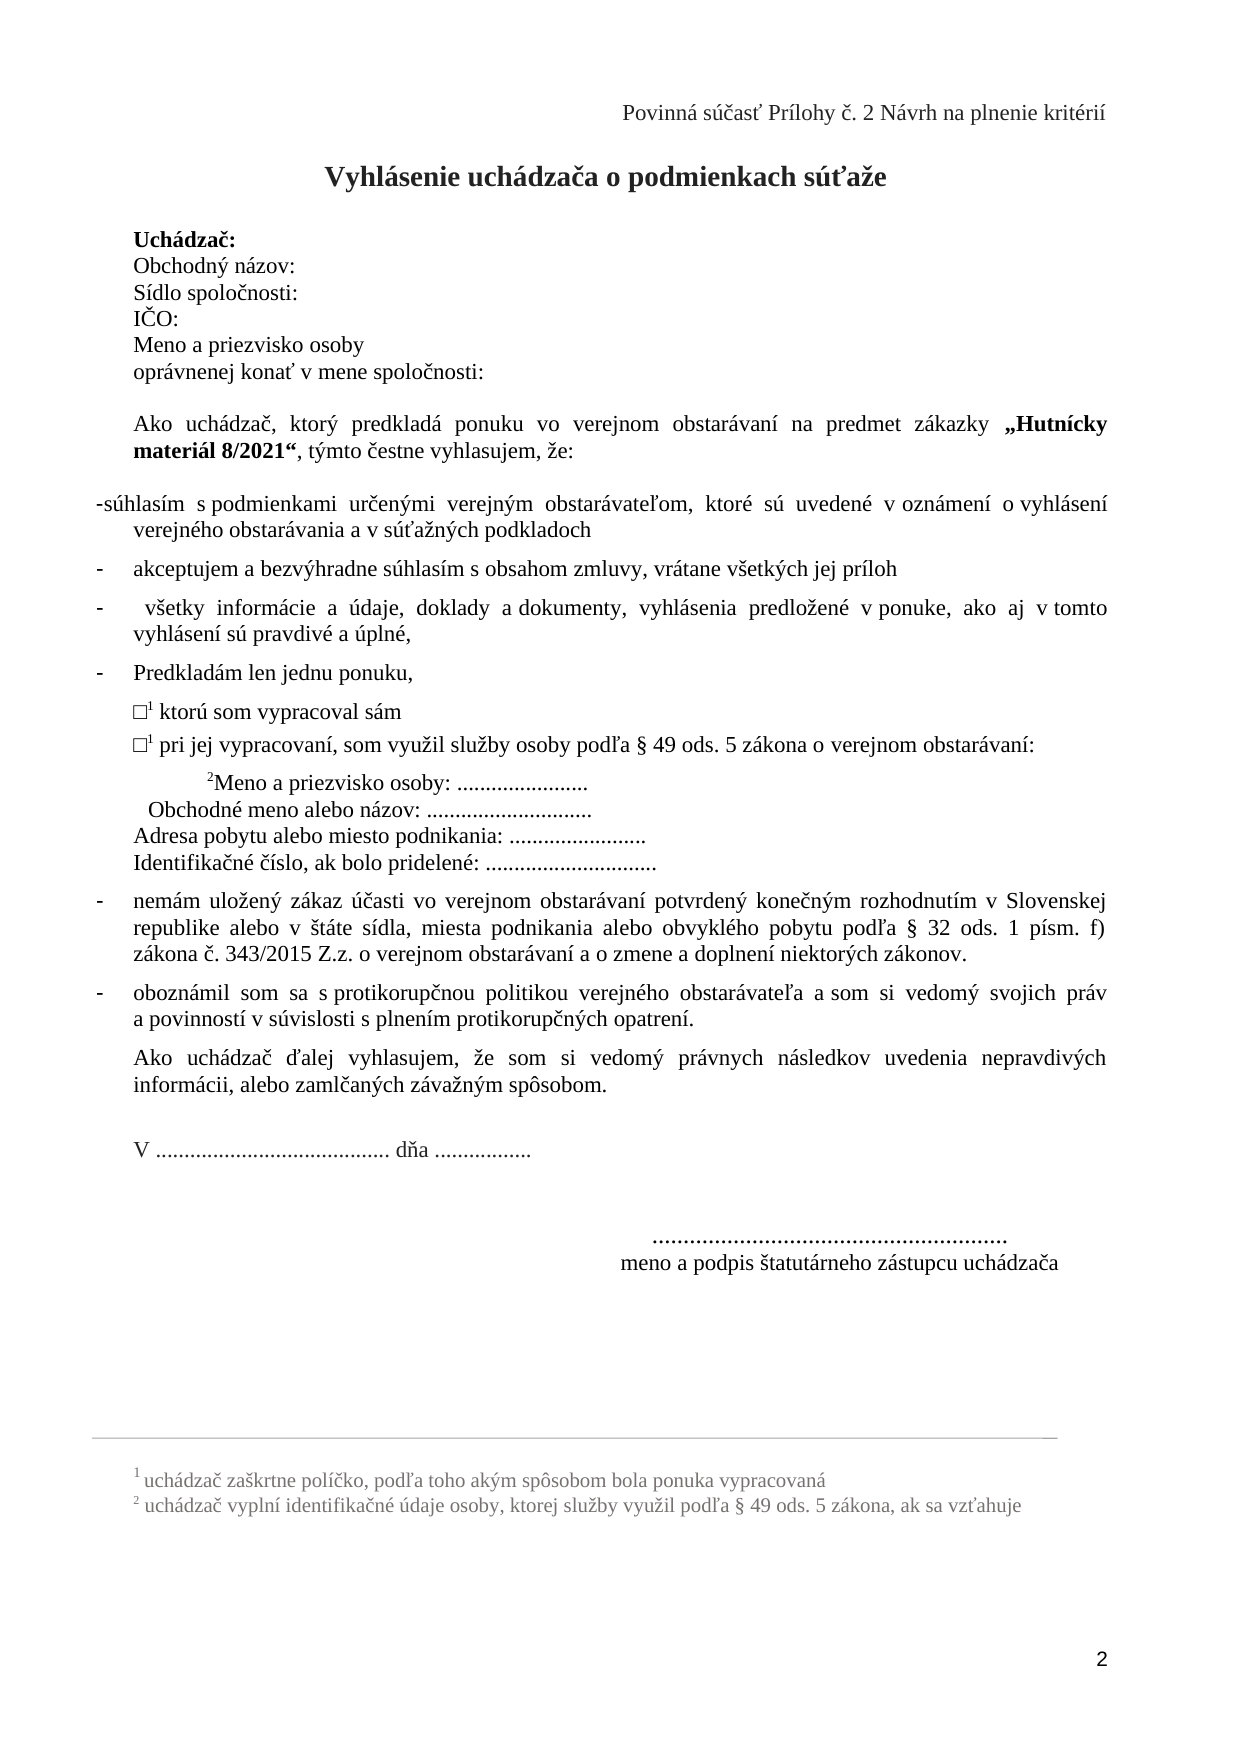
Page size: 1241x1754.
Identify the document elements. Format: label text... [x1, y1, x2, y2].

text □1 pri jej vypracovaní, som využil služby osoby podľa § 49 ods. 5 zákona o verejnom obstarávaní: [133, 731, 1107, 757]
text Ako uchádzač ďalej vyhlasujem, že som si vedomý právnych následkov uvedenia nepravdivých informácii, alebo zamlčaných závažným spôsobom. [133, 1044, 1107, 1097]
list nemám uložený zákaz účasti vo verejnom obstarávaní potvrdený konečným rozhodnutím v Slovenskej republike alebo v štáte sídla, miesta podnikania alebo obvyklého pobytu podľa § 32 ods. 1 písm. f) zákona č. 343/2015 Z.z. o verejnom obstarávaní a o zmene a doplnení niektorých zákonov. [96, 887, 1107, 967]
text Povinná súčasť Prílohy č. 2 Návrh na plnenie kritérií [547, 99, 1107, 125]
list všetky informácie a údaje, doklady a dokumenty, vyhlásenia predložené v ponuke, ako aj v tomto vyhlásení sú pravdivé a úplné, [96, 594, 1107, 647]
text Meno a priezvisko osoby [133, 331, 1107, 358]
text Ako uchádzač, ktorý predkladá ponuku vo verejnom obstarávaní na predmet zákazky „Hutnícky materiál 8/2021“, týmto čestne vyhlasujem, že: [133, 410, 1107, 463]
text 2Meno a priezvisko osoby: ....................... [133, 769, 1107, 796]
text Sídlo spoločnosti: [133, 279, 1107, 305]
text IČO: [133, 305, 1107, 331]
text Vyhlásenie uchádzača o podmienkach súťaže [103, 159, 1107, 192]
text 1 uchádzač zaškrtne políčko, podľa toho akým spôsobom bola ponuka vypracovaná [133, 1464, 1107, 1493]
text meno a podpis štatutárneho zástupcu uchádzača [133, 1248, 1107, 1275]
text oprávnenej konať v mene spoločnosti: [133, 358, 1107, 384]
text 2 uchádzač vyplní identifikačné údaje osoby, ktorej služby využil podľa § 49 ods. 5 zákona, ak sa vzťahuje [133, 1493, 1107, 1517]
text Obchodný názov: [133, 252, 1107, 279]
text Adresa pobytu alebo miesto podnikania: ........................ [133, 822, 1107, 848]
text Obchodné meno alebo názov: ............................. [133, 796, 1107, 822]
text V ......................................... dňa ................. [133, 1136, 1107, 1162]
text Uchádzač: [133, 226, 1107, 252]
text □1 ktorú som vypracoval sám [133, 698, 1107, 724]
text Identifikačné číslo, ak bolo pridelené: .............................. [133, 848, 1107, 875]
text ......................................................... [547, 1220, 1107, 1248]
list Predkladám len jednu ponuku, [96, 659, 1107, 686]
list oboznámil som sa s protikorupčnou politikou verejného obstarávateľa a som si vedomý svojich práv a povinností v súvislosti s plnením protikorupčných opatrení. [96, 979, 1107, 1032]
list akceptujem a bezvýhradne súhlasím s obsahom zmluvy, vrátane všetkých jej príloh [96, 555, 1107, 581]
list súhlasím s podmienkami určenými verejným obstarávateľom, ktoré sú uvedené v oznámení o vyhlásení verejného obstarávania a v súťažných podkladoch [96, 489, 1107, 542]
